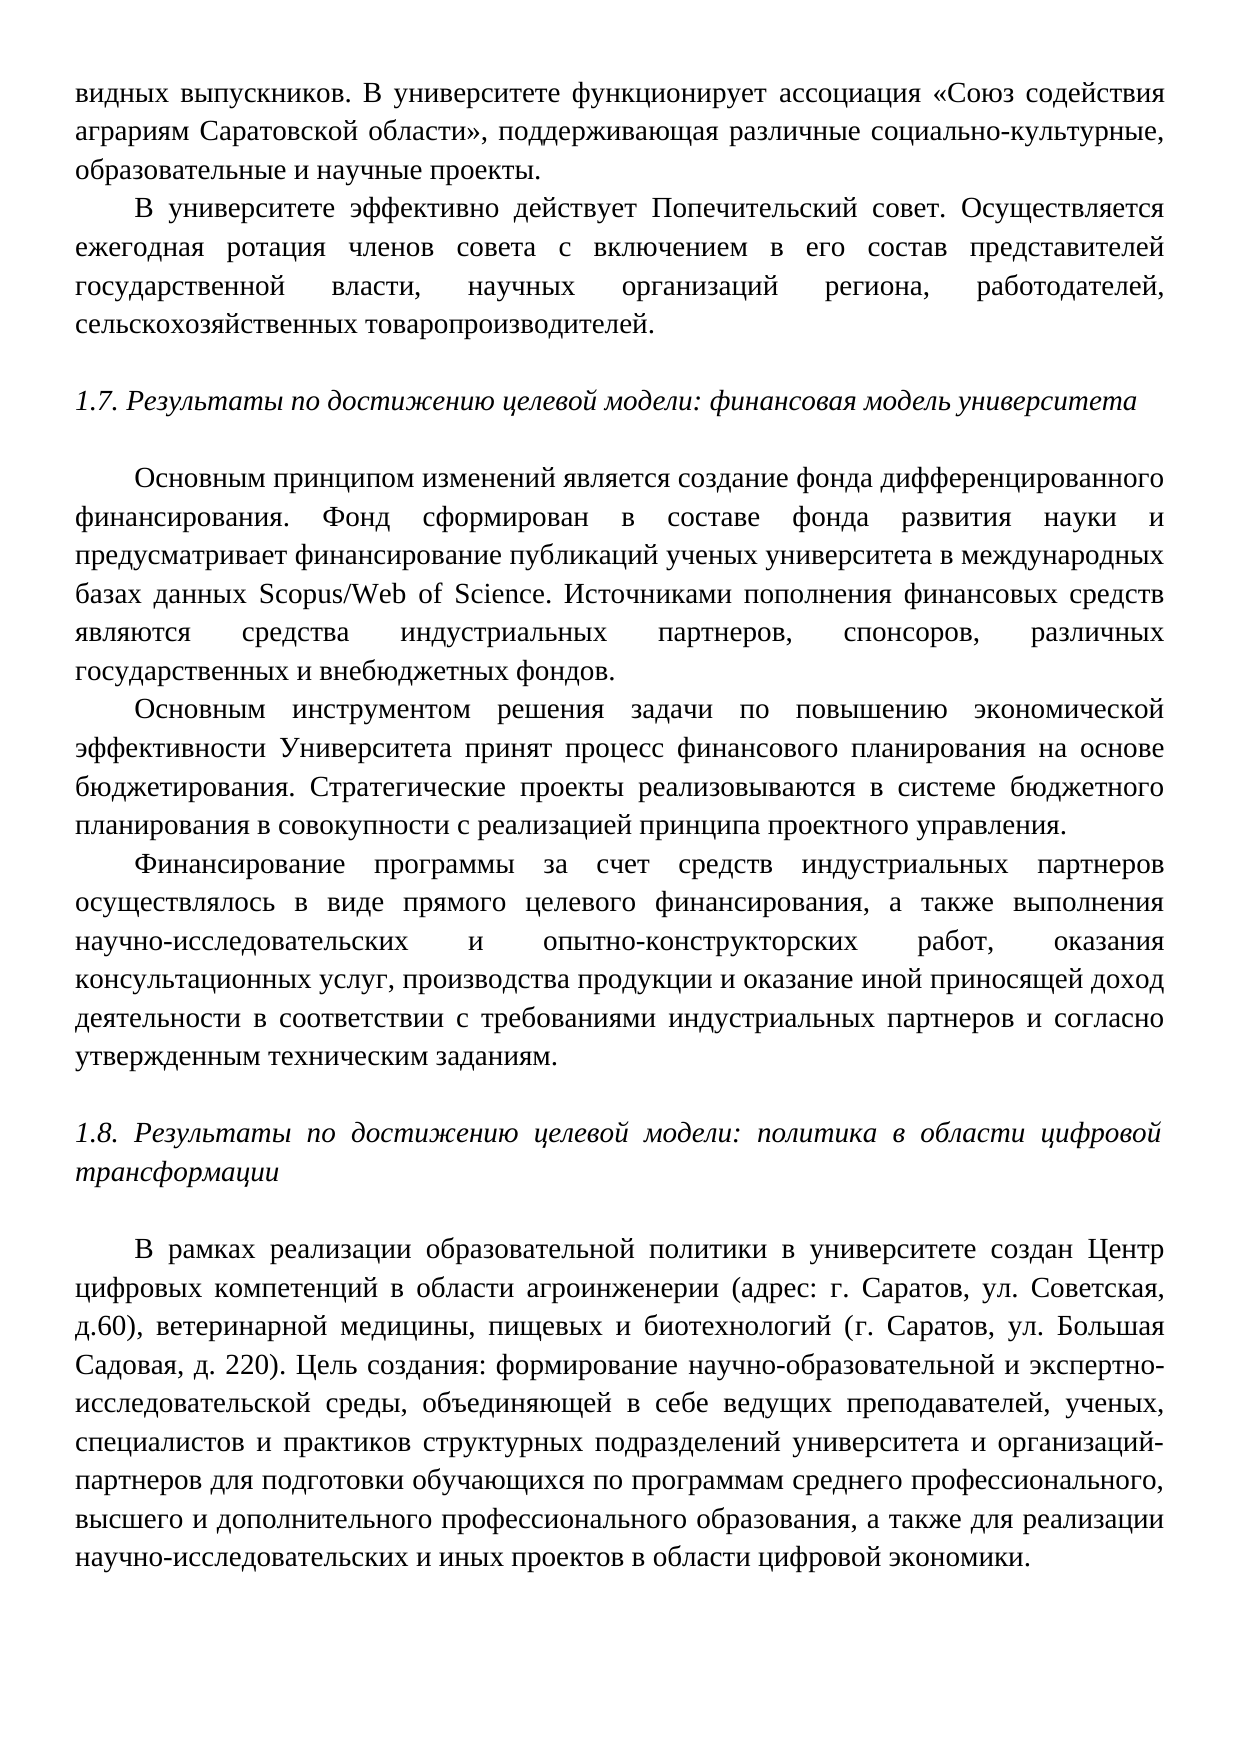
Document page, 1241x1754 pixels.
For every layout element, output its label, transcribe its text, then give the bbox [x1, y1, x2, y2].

text В рамках реализации образовательной политики в университете создан Центр цифровых компетенций в области агроинженерии (адрес: г. Саратов, ул. Советская, д.60), ветеринарной медицины, пищевых и биотехнологий (г. Саратов, ул. Большая Садовая, д. 220). Цель создания: формирование научно-образовательной и экспертно-исследовательской среды, объединяющей в себе ведущих преподавателей, ученых, специалистов и практиков структурных подразделений университета и организаций-партнеров для подготовки обучающихся по программам среднего профессионального, высшего и дополнительного профессионального образования, а также для реализации научно-исследовательских и иных проектов в области цифровой экономики. [75, 1231, 1165, 1573]
text Основным принципом изменений является создание фонда дифференцированного финансирования. Фонд сформирован в составе фонда развития науки и предусматривает финансирование публикаций ученых университета в международных базах данных Scopus/Web of Science. Источниками пополнения финансовых средств являются средства индустриальных партнеров, спонсоров, различных государственных и внебюджетных фондов. [75, 460, 1165, 687]
subtitle 1.8. Результаты по достижению целевой модели: политика в области цифровой трансформации [75, 1116, 1165, 1188]
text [75, 75, 1165, 186]
text В университете эффективно действует Попечительский совет. Осуществляется ежегодная ротация членов совета с включением в его состав представителей государственной власти, научных организаций региона, работодателей, сельскохозяйственных товаропроизводителей. [75, 191, 1165, 340]
text Финансирование программы за счет средств индустриальных партнеров осуществлялось в виде прямого целевого финансирования, а также выполнения научно-исследовательских и опытно-конструкторских работ, оказания консультационных услуг, производства продукции и оказание иной приносящей доход деятельности в соответствии с требованиями индустриальных партнеров и согласно утвержденным техническим заданиям. [75, 846, 1165, 1072]
text Основным инструментом решения задачи по повышению экономической эффективности Университета принят процесс финансового планирования на основе бюджетирования. Стратегические проекты реализовываются в системе бюджетного планирования в совокупности с реализацией принципа проектного управления. [75, 692, 1165, 841]
subtitle 1.7. Результаты по достижению целевой модели: финансовая модель университета [75, 383, 1165, 417]
